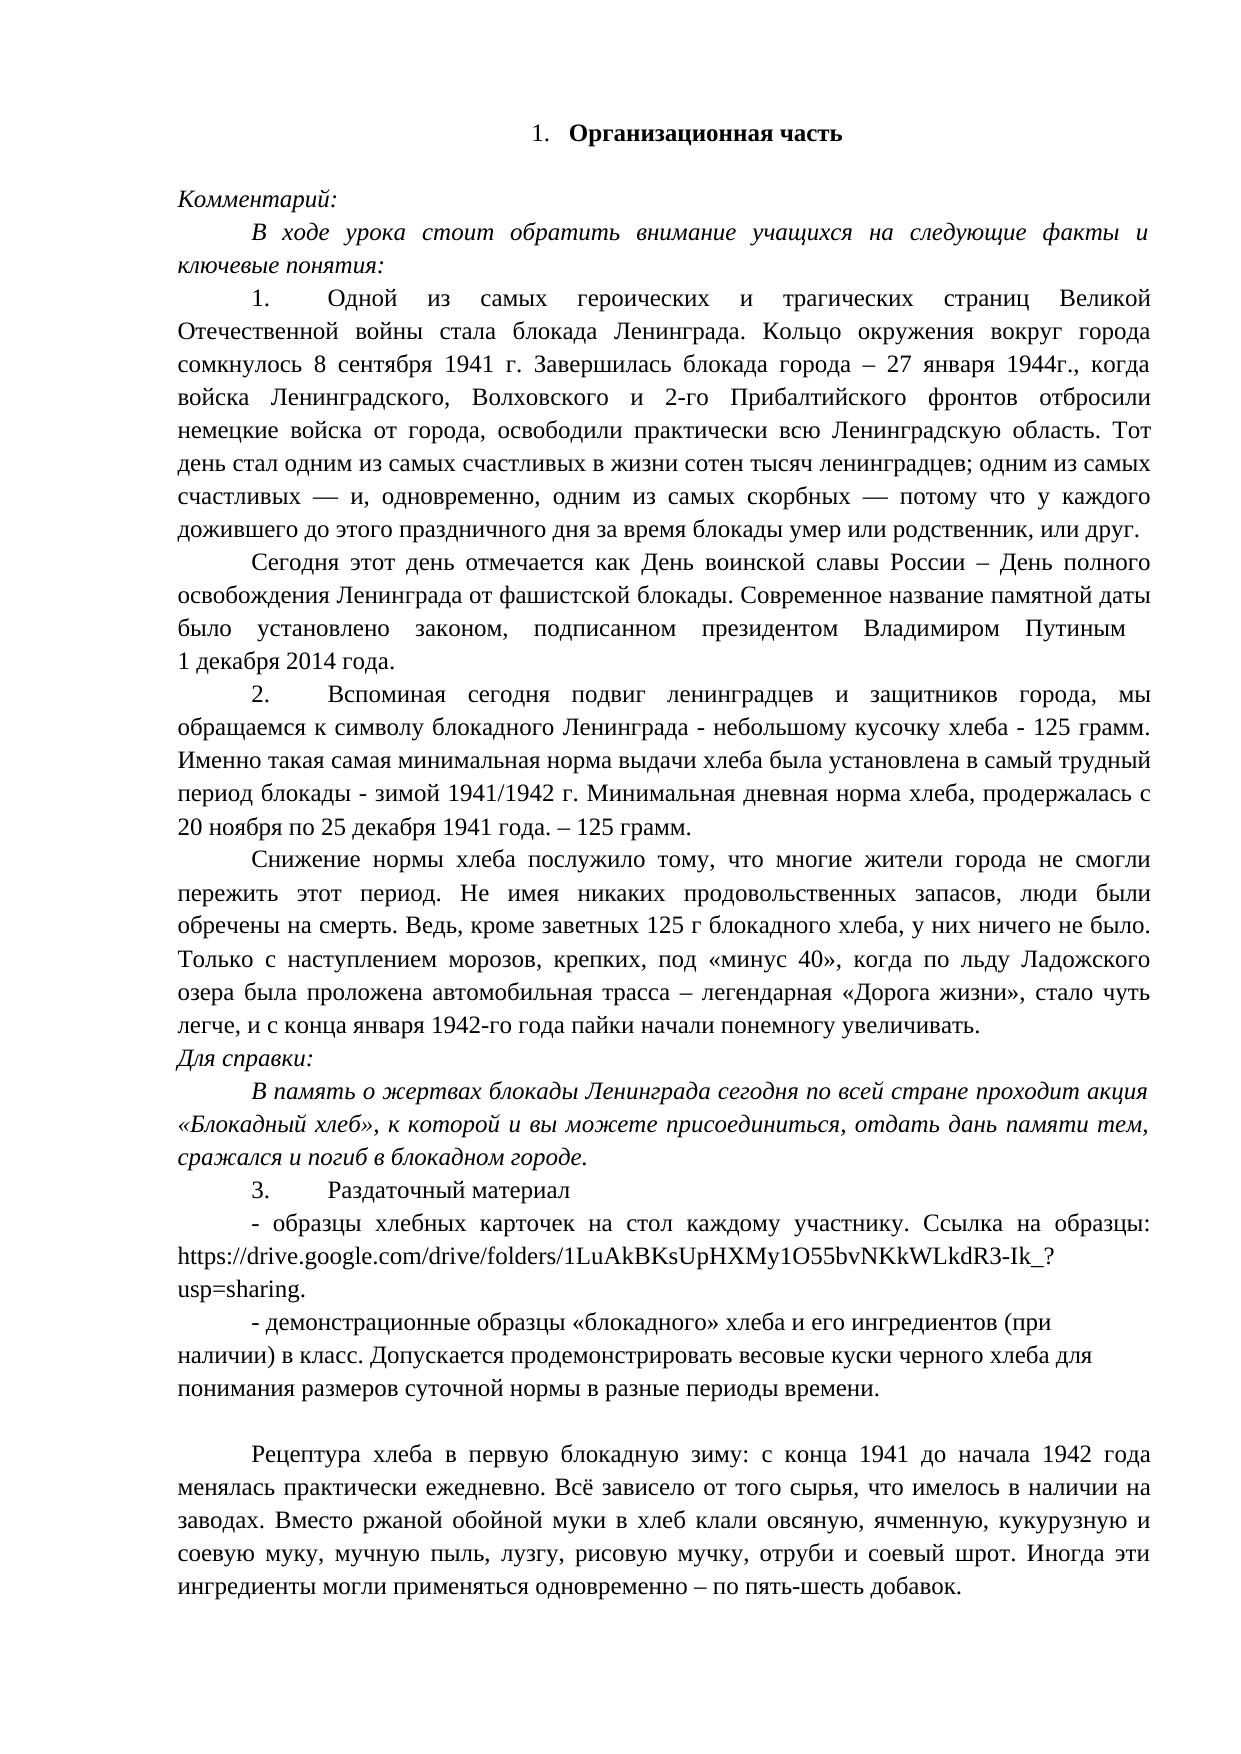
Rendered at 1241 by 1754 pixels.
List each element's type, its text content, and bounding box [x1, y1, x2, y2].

text - образцы хлебных карточек на стол каждому участнику. Ссылка на образцы: https://drive.google.com/drive/folders/1LuAkBKsUpHXMy1O55bvNKkWLkdR3-Ik_?usp=sharing. [177, 1208, 1152, 1303]
text В ходе урока стоит обратить внимание учащихся на следующие факты и ключевые понятия: [177, 217, 1152, 279]
text Для справки: [177, 1043, 1152, 1071]
list Одной из самых героических и трагических страниц Великой Отечественной войны стала блокада Ленинграда. Кольцо окружения вокруг города сомкнулось 8 сентября 1941 г. Завершилась блокада города – 27 января 1944г., когда войска Ленинградского, Волховского и 2-го Прибалтийского фронтов отбросили немецкие войска от города, освободили практически всю Ленинградскую область. Тот день стал одним из самых счастливых в жизни сотен тысяч ленинградцев; одним из самых счастливых — и, одновременно, одним из самых скорбных — потому что у каждого дожившего до этого праздничного дня за время блокады умер или родственник, или друг. [177, 283, 1152, 543]
list Раздаточный материал [177, 1175, 1152, 1203]
text Комментарий: [177, 184, 1152, 213]
text Сегодня этот день отмечается как День воинской славы России – День полного освобождения Ленинграда от фашистской блокады. Современное название памятной даты было установлено законом, подписанном президентом Владимиром Путиным 1 декабря 2014 года. [177, 547, 1152, 675]
text Рецептура хлеба в первую блокадную зиму: с конца 1941 до начала 1942 года менялась практически ежедневно. Всё зависело от того сырья, что имелось в наличии на заводах. Вместо ржаной обойной муки в хлеб клали овсяную, ячменную, кукурузную и соевую муку, мучную пыль, лузгу, рисовую мучку, отруби и соевый шрот. Иногда эти ингредиенты могли применяться одновременно – по пять-шесть добавок. [177, 1439, 1152, 1600]
list Вспоминая сегодня подвиг ленинградцев и защитников города, мы обращаемся к символу блокадного Ленинграда - небольшому кусочку хлеба - 125 грамм. Именно такая самая минимальная норма выдачи хлеба была установлена в самый трудный период блокады - зимой 1941/1942 г. Минимальная дневная норма хлеба, продержалась с 20 ноября по 25 декабря 1941 года. – 125 грамм. [177, 679, 1152, 840]
text - демонстрационные образцы «блокадного» хлеба и его ингредиентов (при наличии) в класс. Допускается продемонстрировать весовые куски черного хлеба для понимания размеров суточной нормы в разные периоды времени. [177, 1307, 1152, 1402]
list Организационная часть [222, 118, 1152, 147]
text Снижение нормы хлеба послужило тому, что многие жители города не смогли пережить этот период. Не имея никаких продовольственных запасов, люди были обречены на смерть. Ведь, кроме заветных 125 г блокадного хлеба, у них ничего не было. Только с наступлением морозов, крепких, под «минус 40», когда по льду Ладожского озера была проложена автомобильная трасса – легендарная «Дорога жизни», стало чуть легче, и с конца января 1942-го года пайки начали понемногу увеличивать. [177, 844, 1152, 1038]
text В память о жертвах блокады Ленинграда сегодня по всей стране проходит акция «Блокадный хлеб», к которой и вы можете присоединиться, отдать дань памяти тем, сражался и погиб в блокадном городе. [177, 1076, 1152, 1171]
